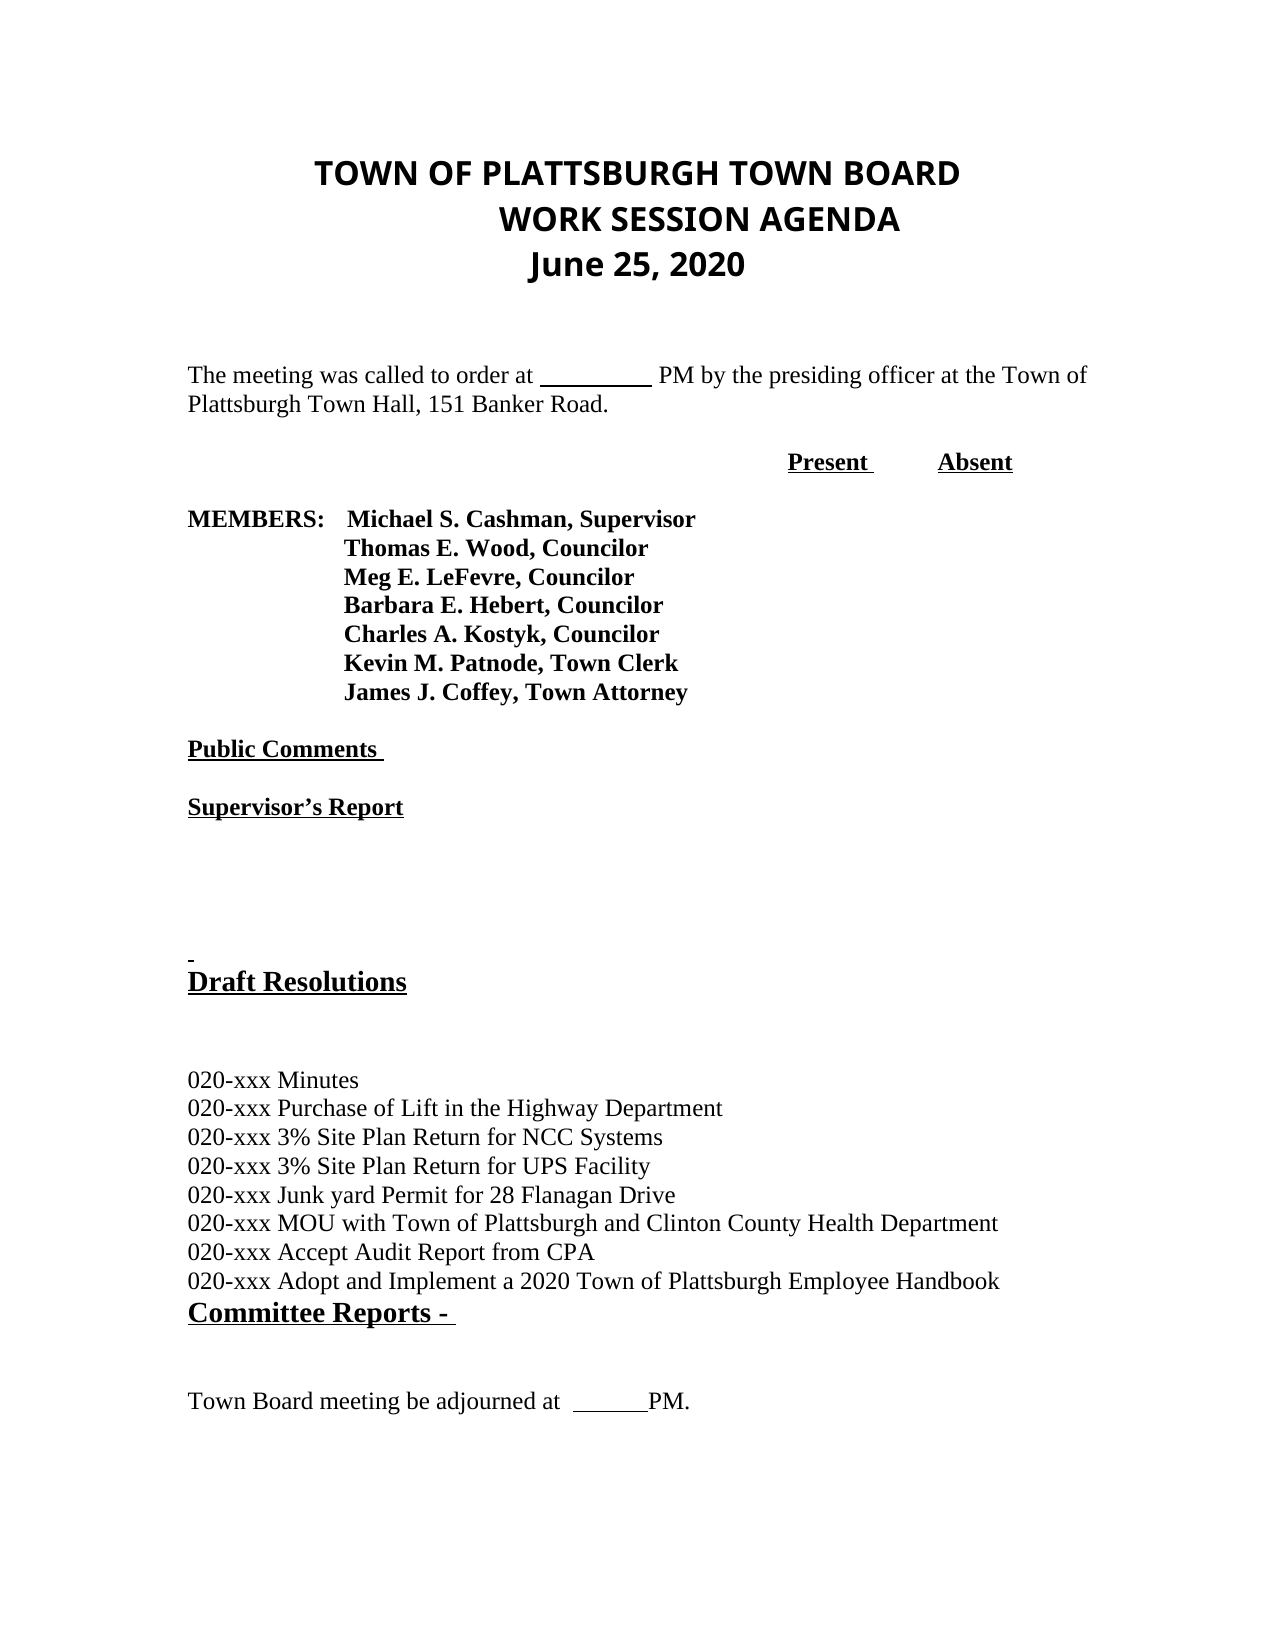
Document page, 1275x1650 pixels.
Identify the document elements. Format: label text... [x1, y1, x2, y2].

text 020-xxx Junk yard Permit for 28 Flanagan Drive [187, 1180, 1087, 1208]
text MEMBERS: Michael S. Cashman, Supervisor [187, 504, 1087, 533]
text Thomas E. Wood, Councilor [187, 533, 1087, 562]
text 020-xxx 3% Site Plan Return for UPS Facility [187, 1151, 1087, 1180]
text 020-xxx Accept Audit Report from CPA [187, 1237, 1087, 1266]
text 020-xxx 3% Site Plan Return for NCC Systems [187, 1122, 1087, 1151]
text The meeting was called to order at PM by the presiding officer at the Town of Plattsburgh Town Hall, 151 Banker Road. [187, 360, 1087, 418]
text Draft Resolutions [187, 964, 1087, 998]
text 020-xxx Purchase of Lift in the Highway Department [187, 1093, 1087, 1122]
text Charles A. Kostyk, Councilor [262, 619, 1087, 648]
text Supervisor’s Report [187, 792, 1087, 820]
text James J. Coffey, Town Attorney [187, 677, 1087, 705]
text Public Comments [187, 734, 1087, 763]
text 020-xxx Minutes [187, 1065, 1087, 1093]
text 020-xxx Adopt and Implement a 2020 Town of Plattsburgh Employee Handbook [187, 1266, 1087, 1295]
text Present Absent [187, 447, 1087, 475]
text Town Board meeting be adjourned at PM. [187, 1386, 1087, 1414]
text Barbara E. Hebert, Councilor [262, 590, 1087, 619]
text June 25, 2020 [187, 241, 1087, 286]
text 020-xxx MOU with Town of Plattsburgh and Clinton County Health Department [187, 1208, 1087, 1237]
text Meg E. LeFevre, Councilor [187, 562, 1087, 590]
text TOWN OF TOWN BOARD [187, 150, 1087, 195]
text WORK SESSION AGENDA [187, 195, 1087, 241]
subtitle Kevin M. Patnode, Town Clerk [187, 648, 1087, 677]
text Committee Reports - [187, 1295, 1087, 1328]
